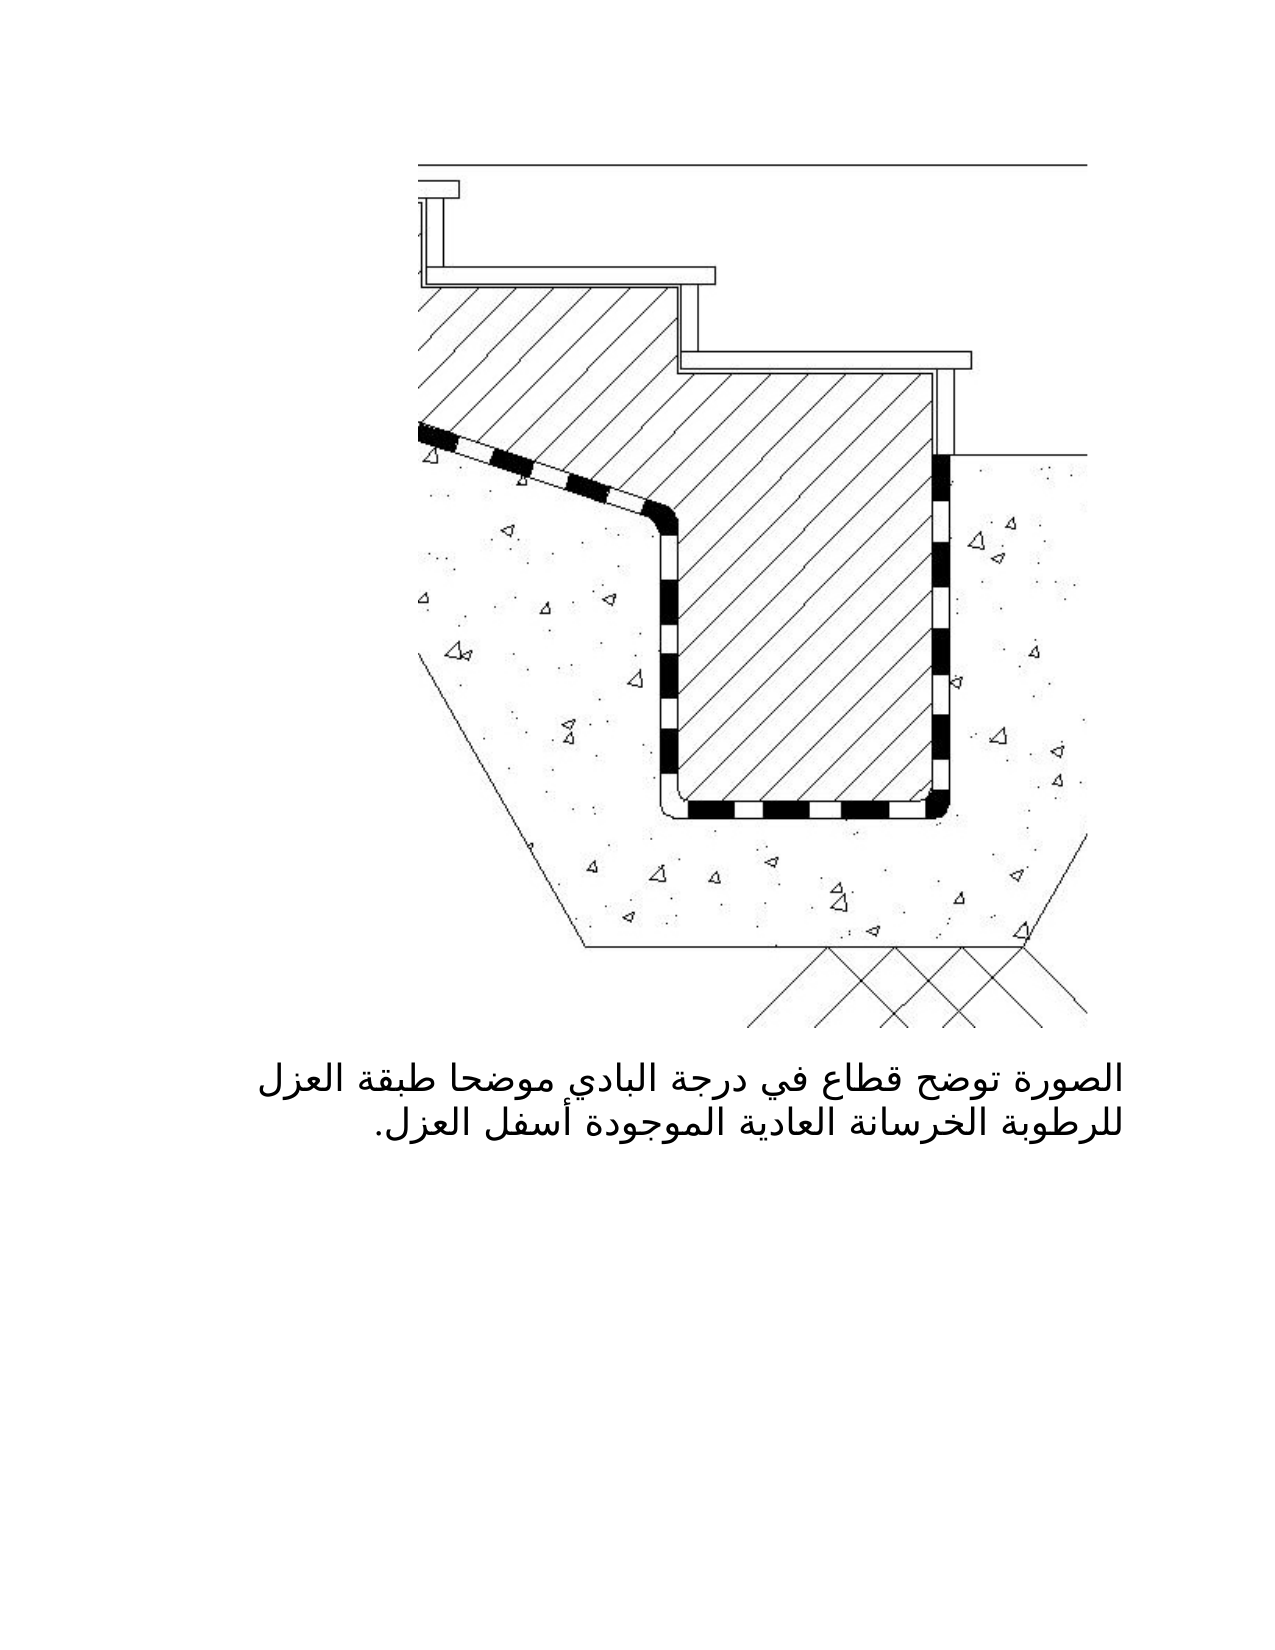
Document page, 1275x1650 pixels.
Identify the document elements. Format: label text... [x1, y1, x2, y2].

text الصورة توضح قطاع في درجة البادي موضحا طبقة العزل للرطوبة الخرسانة العادية الموجودة أسفل العزل. [150, 1057, 1125, 1144]
picture [418, 150, 1088, 1028]
